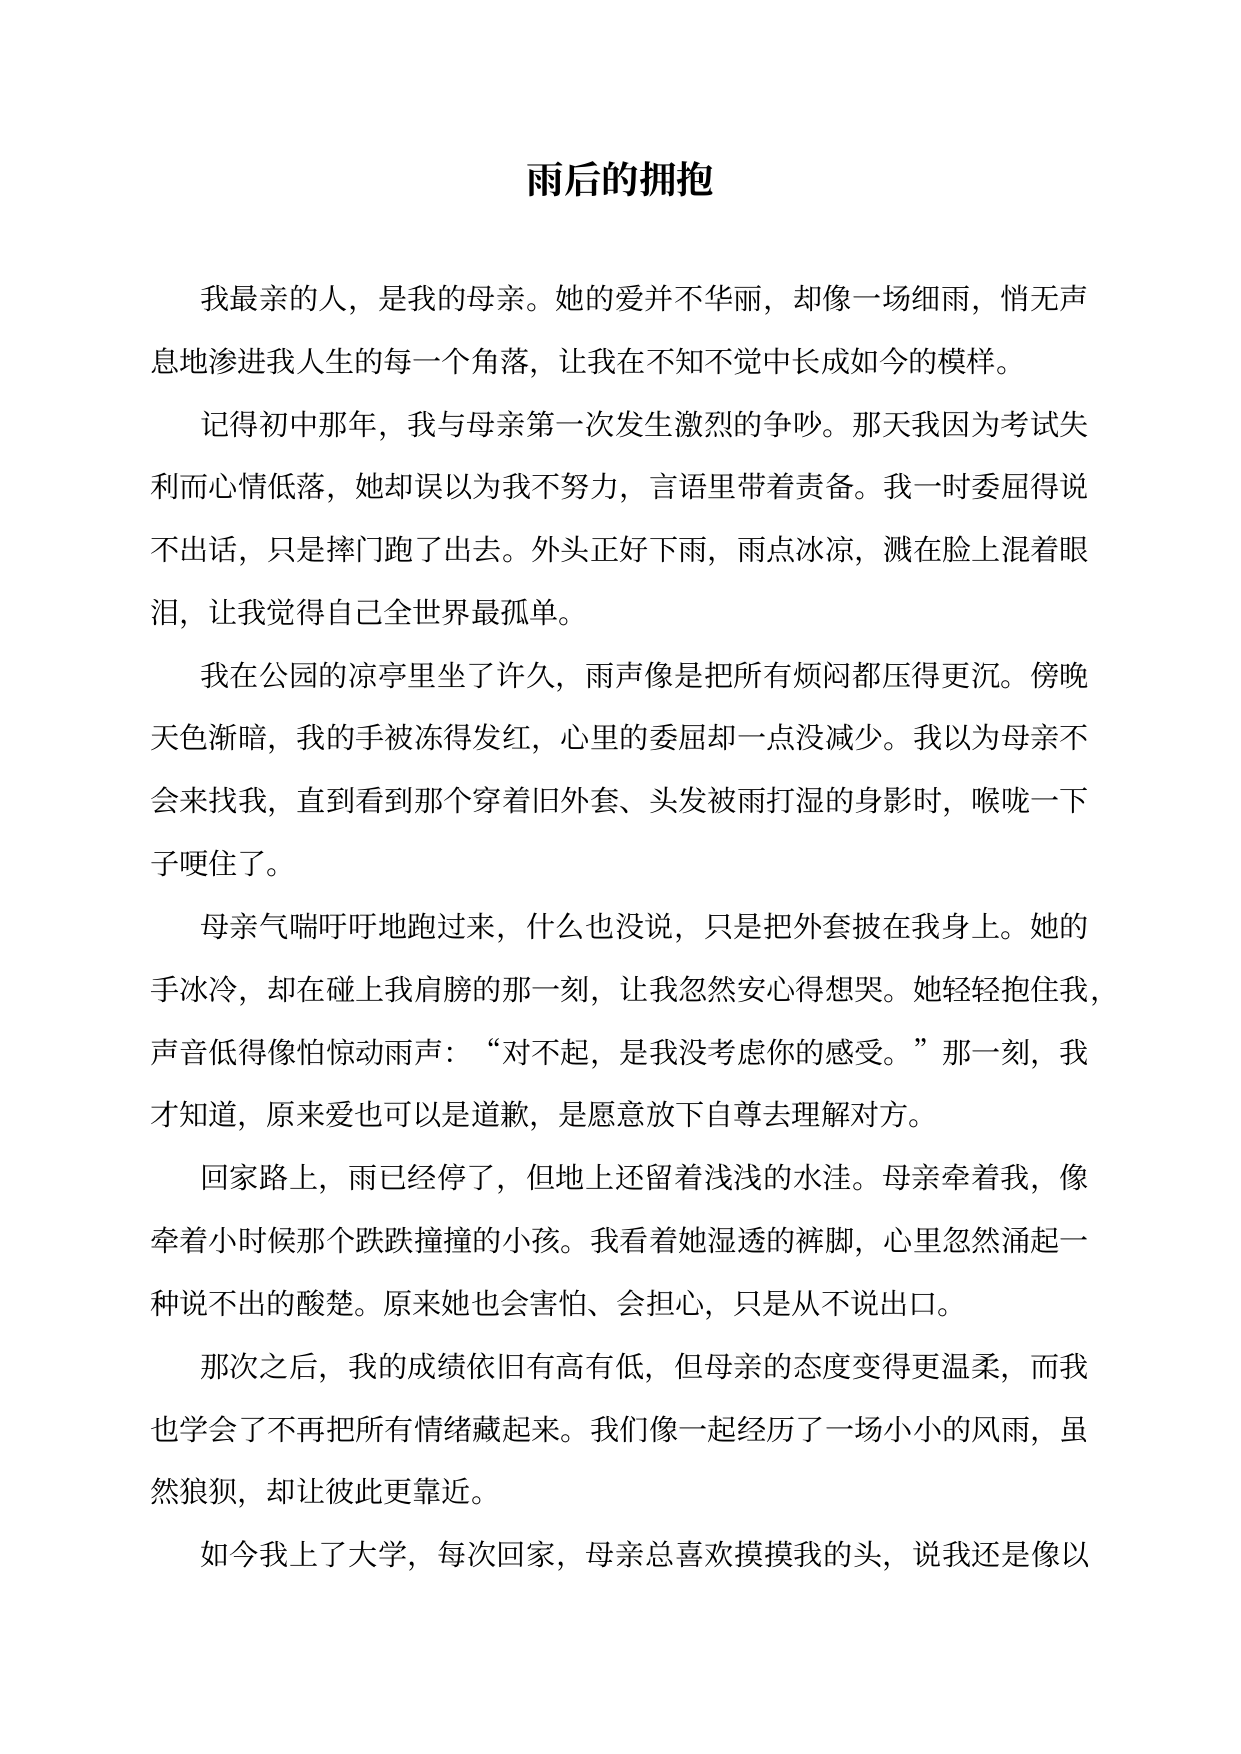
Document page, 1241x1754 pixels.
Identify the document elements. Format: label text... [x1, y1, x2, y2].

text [150, 1532, 1090, 1574]
text 回家路上，雨已经停了，但地上还留着浅浅的水洼。母亲牵着我，像牵着小时候那个跌跌撞撞的小孩。我看着她湿透的裤脚，心里忽然涌起一种说不出的酸楚。原来她也会害怕、会担心，只是从不说出口。 [150, 1155, 1090, 1323]
text 母亲气喘吁吁地跑过来，什么也没说，只是把外套披在我身上。她的手冰冷，却在碰上我肩膀的那一刻，让我忽然安心得想哭。她轻轻抱住我，声音低得像怕惊动雨声：“对不起，是我没考虑你的感受。”那一刻，我才知道，原来爱也可以是道歉，是愿意放下自尊去理解对方。 [150, 904, 1090, 1134]
text 记得初中那年，我与母亲第一次发生激烈的争吵。那天我因为考试失利而心情低落，她却误以为我不努力，言语里带着责备。我一时委屈得说不出话，只是摔门跑了出去。外头正好下雨，雨点冰凉，溅在脸上混着眼泪，让我觉得自己全世界最孤单。 [150, 401, 1090, 632]
text 我在公园的凉亭里坐了许久，雨声像是把所有烦闷都压得更沉。傍晚天色渐暗，我的手被冻得发红，心里的委屈却一点没减少。我以为母亲不会来找我，直到看到那个穿着旧外套、头发被雨打湿的身影时，喉咙一下子哽住了。 [150, 653, 1090, 883]
text 那次之后，我的成绩依旧有高有低，但母亲的态度变得更温柔，而我也学会了不再把所有情绪藏起来。我们像一起经历了一场小小的风雨，虽然狼狈，却让彼此更靠近。 [150, 1343, 1090, 1511]
text 我最亲的人，是我的母亲。她的爱并不华丽，却像一场细雨，悄无声息地渗进我人生的每一个角落，让我在不知不觉中长成如今的模样。 [150, 276, 1090, 380]
subtitle 雨后的拥抱 [150, 150, 1090, 204]
